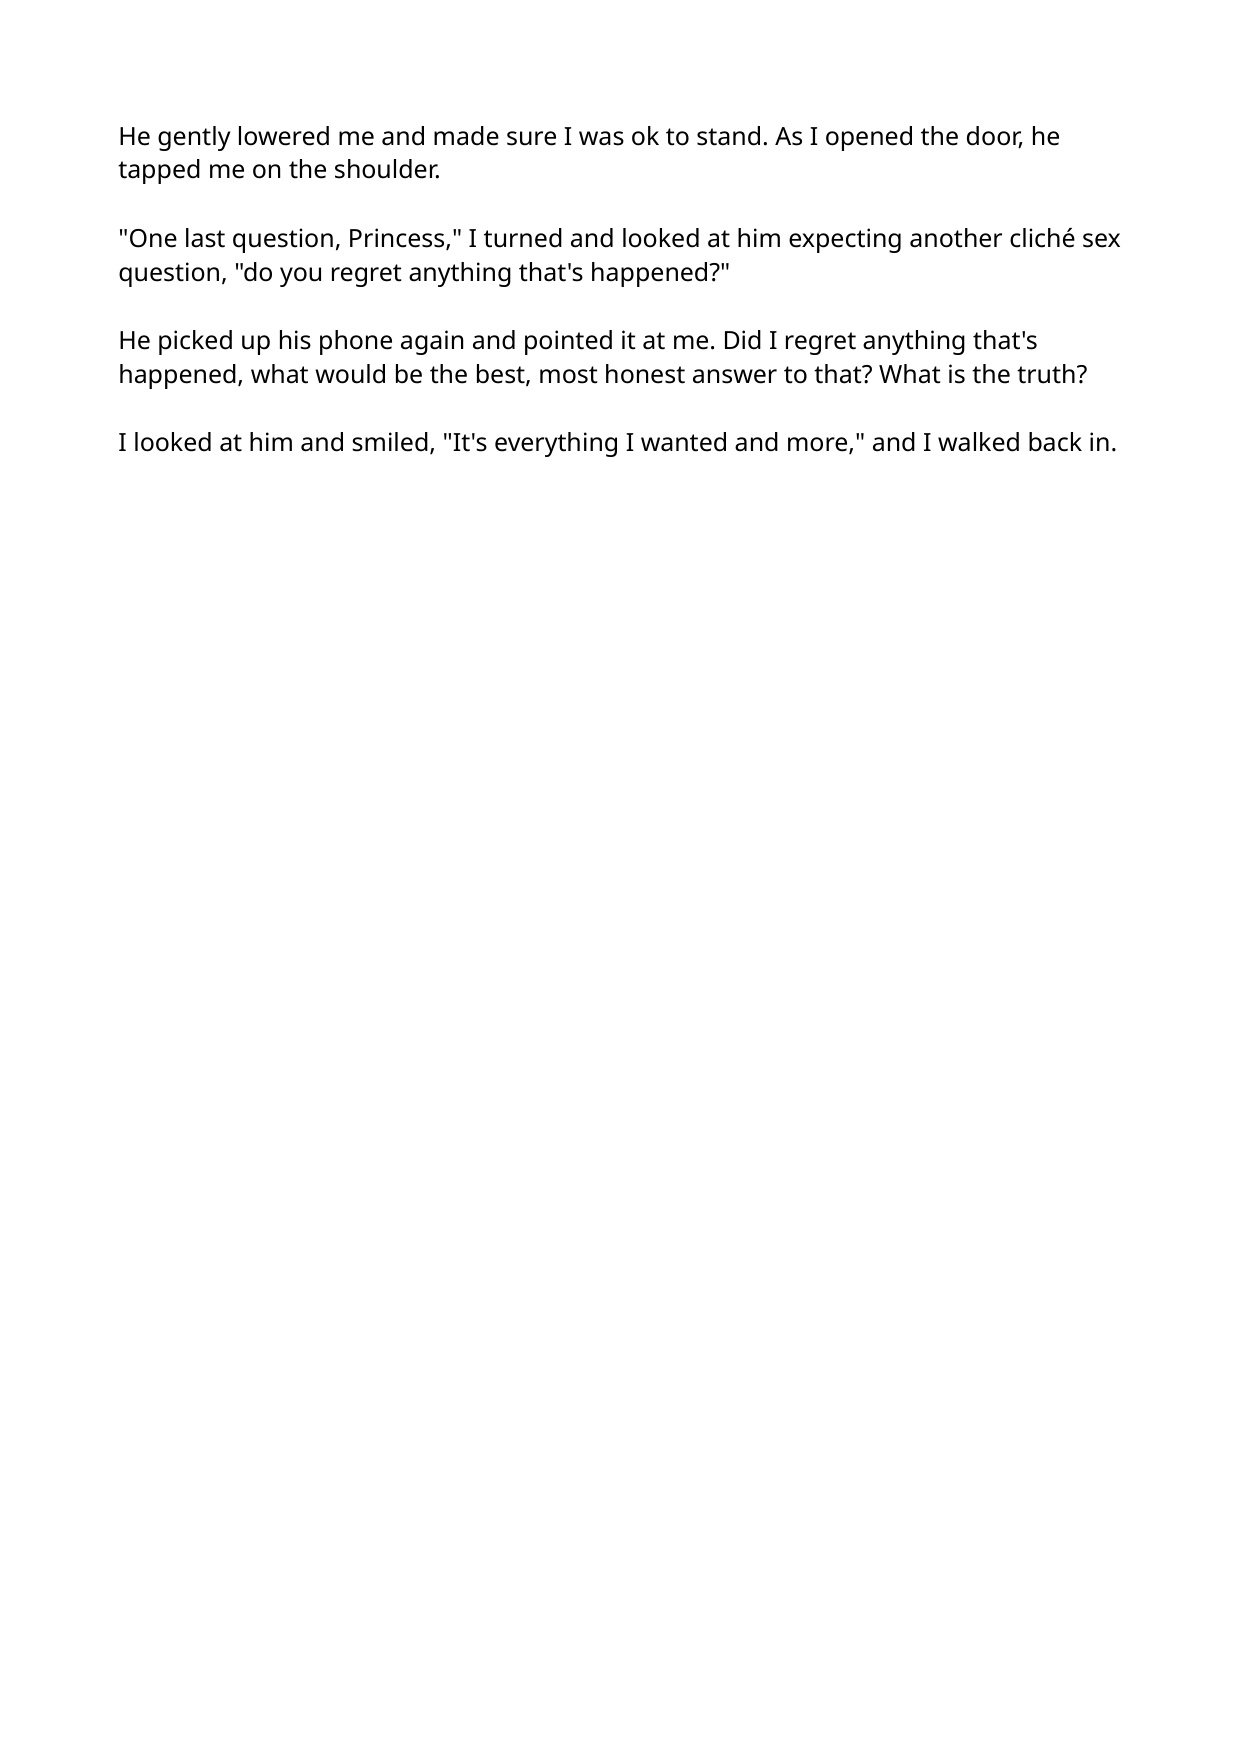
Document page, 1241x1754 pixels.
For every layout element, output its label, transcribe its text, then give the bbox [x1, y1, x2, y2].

text I looked at him and smiled, "It's everything I wanted and more," and I walked back in. [118, 425, 1122, 459]
text He picked up his phone again and pointed it at me. Did I regret anything that's happened, what would be the best, most honest answer to that? What is the truth? [118, 322, 1122, 391]
text He gently lowered me and made sure I was ok to stand. As I opened the door, he tapped me on the shoulder. [118, 118, 1122, 186]
text "One last question, Princess," I turned and looked at him expecting another cliché sex question, "do you regret anything that's happened?" [118, 220, 1122, 288]
